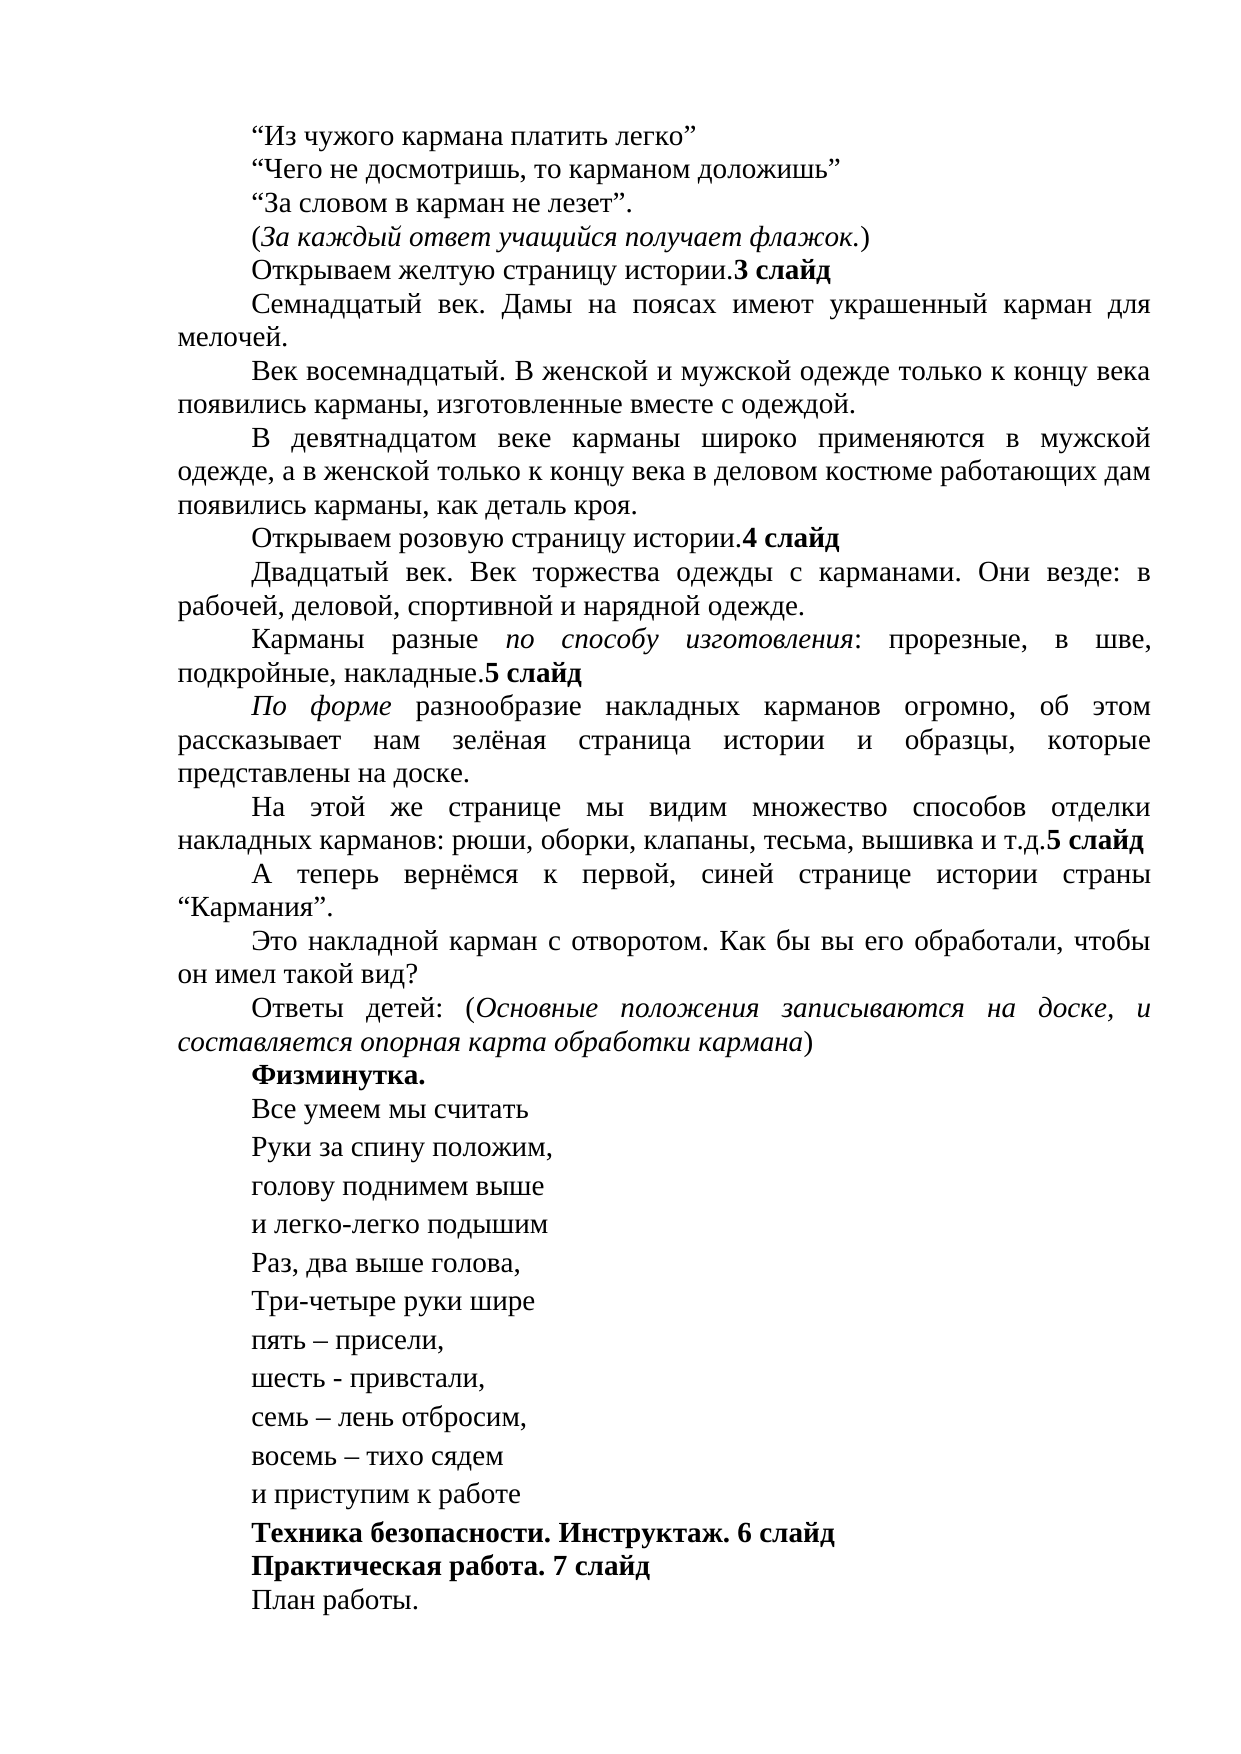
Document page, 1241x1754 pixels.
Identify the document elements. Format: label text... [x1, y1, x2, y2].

text В девятнадцатом веке карманы широко применяются в мужской одежде, а в женской только к концу века в деловом костюме работающих дам появились карманы, как деталь кроя. [177, 420, 1152, 521]
text По форме разнообразие накладных карманов огромно, об этом рассказывает нам зелёная страница истории и образцы, которые представлены на доске. [177, 688, 1152, 789]
text Все умеем мы считать [177, 1091, 1152, 1124]
text А теперь вернёмся к первой, синей странице истории страны “Кармания”. [177, 856, 1152, 923]
text семь – лень отбросим, [177, 1399, 1152, 1433]
text Практическая работа. 7 слайд [177, 1548, 1152, 1582]
text “За словом в карман не лезет”. [177, 185, 1152, 219]
text Ответы детей: (Основные положения записываются на доске, и составляется опорная карта обработки кармана) [177, 990, 1152, 1057]
text Семнадцатый век. Дамы на поясах имеют украшенный карман для мелочей. [177, 286, 1152, 353]
text (За каждый ответ учащийся получает флажок.) [177, 219, 1152, 252]
text Руки за спину положим, [177, 1129, 1152, 1163]
text пять – присели, [177, 1322, 1152, 1356]
text Двадцатый век. Век торжества одежды с карманами. Они везде: в рабочей, деловой, спортивной и нарядной одежде. [177, 554, 1152, 621]
text Век восемнадцатый. В женской и мужской одежде только к концу века появились карманы, изготовленные вместе с одеждой. [177, 353, 1152, 420]
text Техника безопасности. Инструктаж. 6 слайд [177, 1515, 1152, 1548]
text Это накладной карман с отворотом. Как бы вы его обработали, чтобы он имел такой вид? [177, 923, 1152, 990]
text шесть - привстали, [177, 1361, 1152, 1394]
text и легко-легко подышим [177, 1206, 1152, 1240]
text Открываем розовую страницу истории.4 слайд [177, 521, 1152, 554]
text Три-четыре руки шире [177, 1283, 1152, 1317]
text Физминутка. [177, 1057, 1152, 1091]
text и приступим к работе [177, 1476, 1152, 1510]
text План работы. [177, 1582, 1152, 1615]
text На этой же странице мы видим множество способов отделки накладных карманов: рюши, оборки, клапаны, тесьма, вышивка и т.д.5 слайд [177, 789, 1152, 856]
text “Из чужого кармана платить легко” [177, 118, 1152, 152]
text Раз, два выше голова, [177, 1245, 1152, 1278]
text голову поднимем выше [177, 1168, 1152, 1201]
text Карманы разные по способу изготовления: прорезные, в шве, подкройные, накладные.5 слайд [177, 621, 1152, 688]
text Открываем желтую страницу истории.3 слайд [177, 252, 1152, 286]
text восемь – тихо сядем [177, 1438, 1152, 1471]
text “Чего не досмотришь, то карманом доложишь” [177, 152, 1152, 185]
